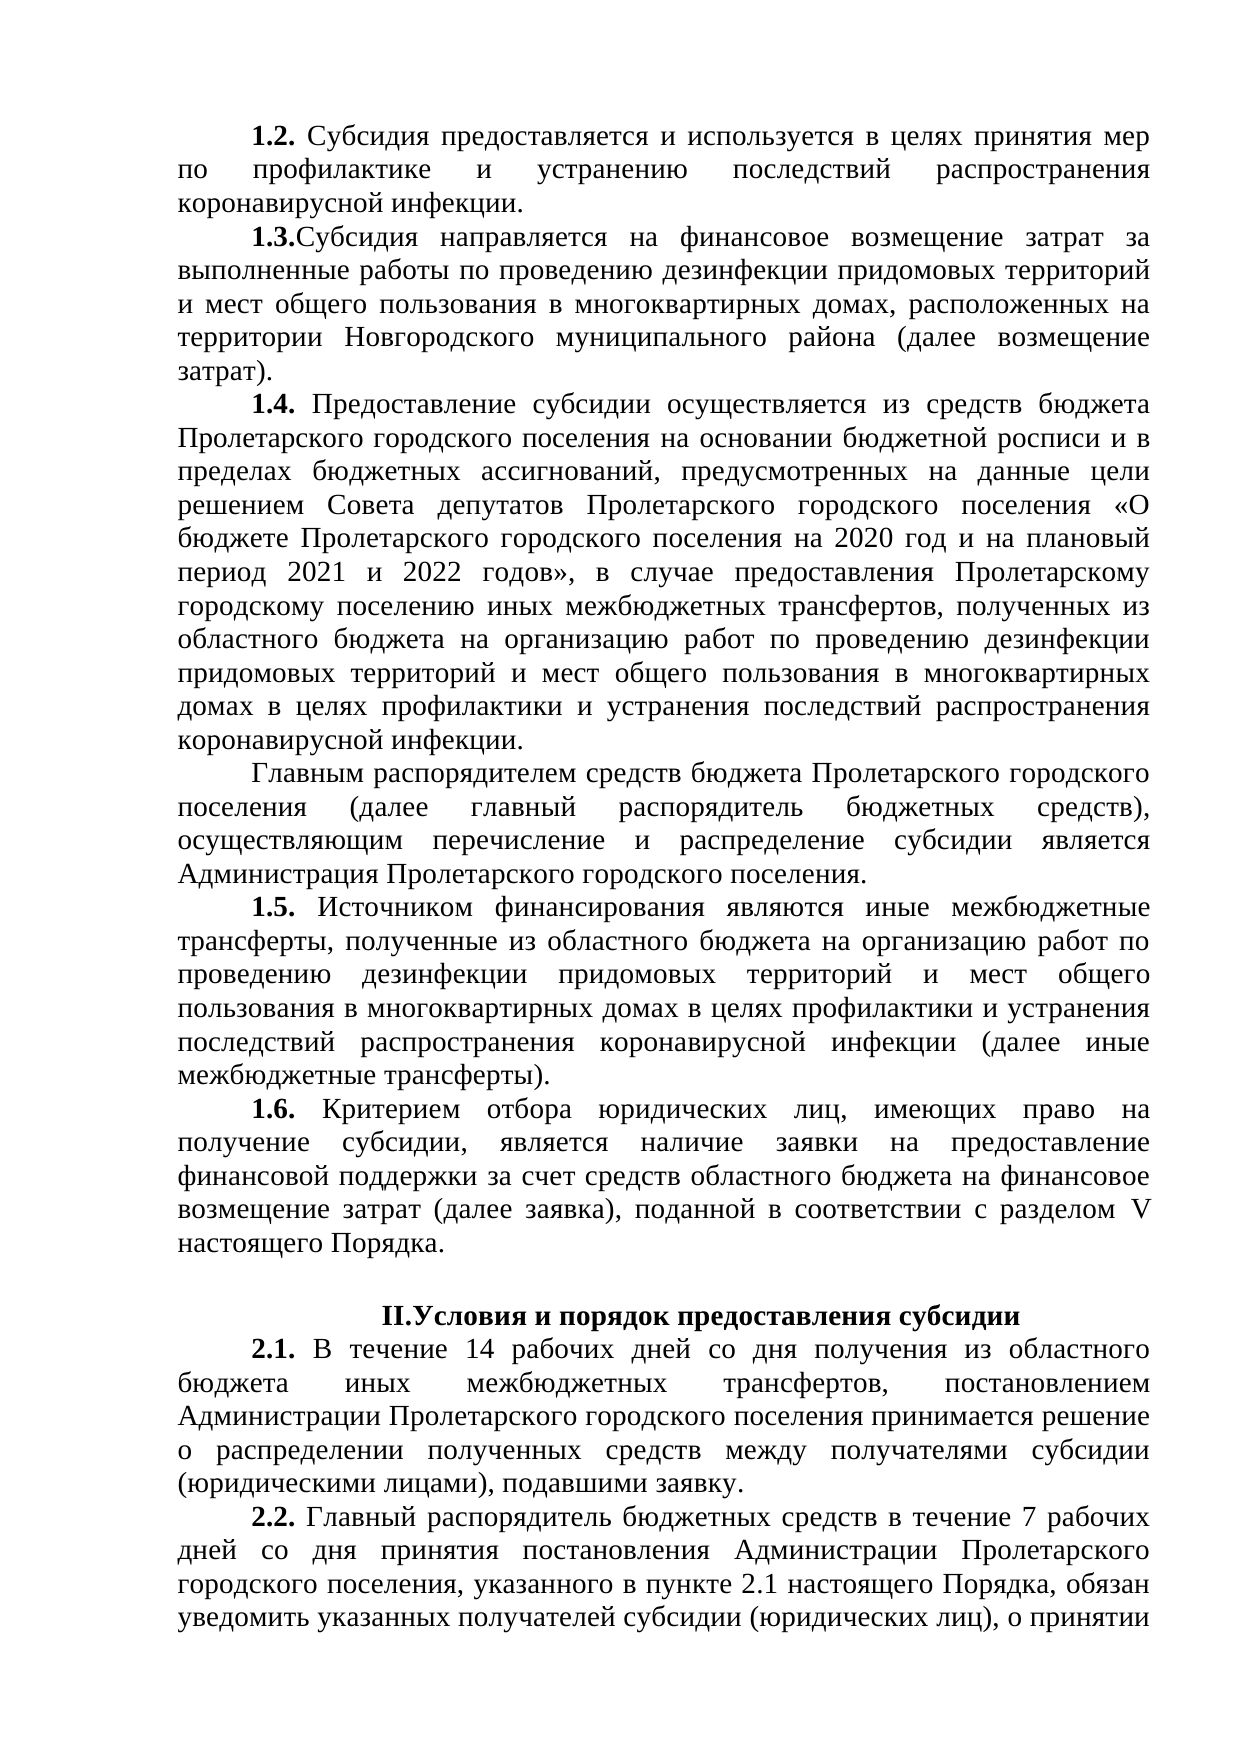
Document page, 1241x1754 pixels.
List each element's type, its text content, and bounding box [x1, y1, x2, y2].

text 1.4. Предоставление субсидии осуществляется из средств бюджета Пролетарского городского поселения на основании бюджетной росписи и в пределах бюджетных ассигнований, предусмотренных на данные цели решением Совета депутатов Пролетарского городского поселения «О бюджете Пролетарского городского поселения на 2020 год и на плановый период 2021 и 2022 годов», в случае предоставления Пролетарскому городскому поселению иных межбюджетных трансфертов, полученных из областного бюджета на организацию работ по проведению дезинфекции придомовых территорий и мест общего пользования в многоквартирных домах в целях профилактики и устранения последствий распространения коронавирусной инфекции. [177, 386, 1152, 755]
text II.Условия и порядок предоставления субсидии [177, 1298, 1152, 1331]
text 1.6. Критерием отбора юридических лиц, имеющих право на получение субсидии, является наличие заявки на предоставление финансовой поддержки за счет средств областного бюджета на финансовое возмещение затрат (далее заявка), поданной в соответствии с разделом V настоящего Порядка. [177, 1091, 1152, 1258]
text 1.5. Источником финансирования являются иные межбюджетные трансферты, полученные из областного бюджета на организацию работ по проведению дезинфекции придомовых территорий и мест общего пользования в многоквартирных домах в целях профилактики и устранения последствий распространения коронавирусной инфекции (далее иные межбюджетные трансферты). [177, 889, 1152, 1091]
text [177, 1499, 1152, 1633]
text 1.3.Субсидия направляется на финансовое возмещение затрат за выполненные работы по проведению дезинфекции придомовых территорий и мест общего пользования в многоквартирных домах, расположенных на территории Новгородского муниципального района (далее возмещение затрат). [177, 219, 1152, 386]
text 2.1. В течение 14 рабочих дней со дня получения из областного бюджета иных межбюджетных трансфертов, постановлением Администрации Пролетарского городского поселения принимается решение о распределении полученных средств между получателями субсидии (юридическими лицами), подавшими заявку. [177, 1331, 1152, 1499]
text 1.2. Субсидия предоставляется и используется в целях принятия мер по профилактике и устранению последствий распространения коронавирусной инфекции. [177, 118, 1152, 219]
text Главным распорядителем средств бюджета Пролетарского городского поселения (далее главный распорядитель бюджетных средств), осуществляющим перечисление и распределение субсидии является Администрация Пролетарского городского поселения. [177, 755, 1152, 889]
